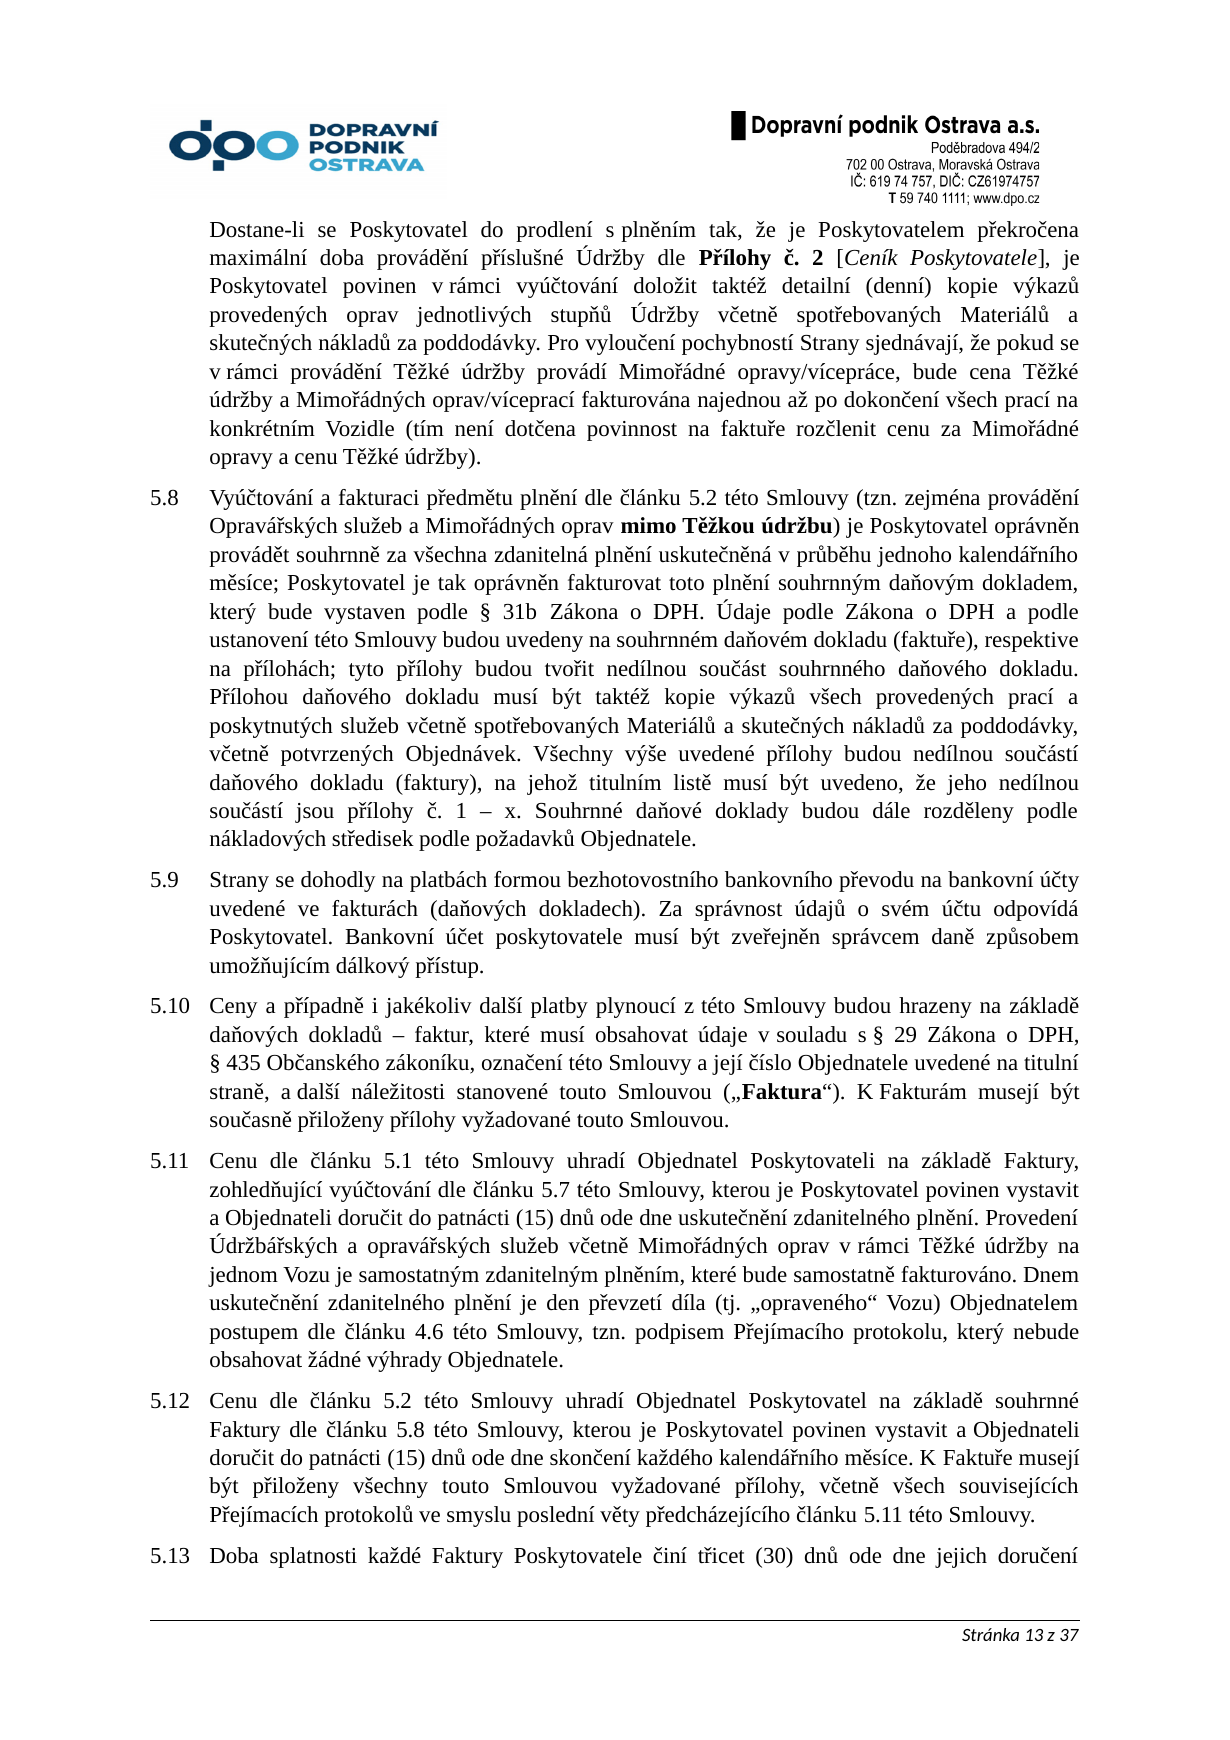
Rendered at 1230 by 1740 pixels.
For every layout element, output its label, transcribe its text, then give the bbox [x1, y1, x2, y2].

picture [150, 103, 447, 199]
text Strany se dohodly na platbách formou bezhotovostního bankovního převodu na bankovní účty uvedené ve fakturách (daňových dokladech). Za správnost údajů o svém účtu odpovídá Poskytovatel. Bankovní účet poskytovatele musí být zveřejněn správcem daně způsobem umožňujícím dálkový přístup. [150, 866, 1080, 978]
text Doba splatnosti každé Faktury Poskytovatele činí třicet (30) dnů ode dne jejich doručení Objednateli. [150, 1542, 1080, 1568]
text Cenu dle článku 5.2 této Smlouvy uhradí Objednatel Poskytovatel na základě souhrnné Faktury dle článku 5.8 této Smlouvy, kterou je Poskytovatel povinen vystavit a Objednateli doručit do patnácti (15) dnů ode dne skončení každého kalendářního měsíce. K Faktuře musejí být přiloženy všechny touto Smlouvou vyžadované přílohy, včetně všech souvisejících Přejímacích protokolů ve smyslu poslední věty předcházejícího článku 5.11 této Smlouvy. [150, 1387, 1080, 1527]
text Ceny a případně i jakékoliv další platby plynoucí z této Smlouvy budou hrazeny na základě daňových dokladů – faktur, které musí obsahovat údaje v souladu s § 29 Zákona o DPH, § 435 Občanského zákoníku, označení této Smlouvy a její číslo Objednatele uvedené na titulní straně, a další náležitosti stanovené touto Smlouvou („Faktura“). K Fakturám musejí být současně přiloženy přílohy vyžadované touto Smlouvou. [150, 993, 1080, 1133]
text Vyúčtování a fakturaci předmětu plnění dle článku 5.2 této Smlouvy (tzn. zejména provádění Opravářských služeb a Mimořádných oprav mimo Těžkou údržbu) je Poskytovatel oprávněn provádět souhrnně za všechna zdanitelná plnění uskutečněná v průběhu jednoho kalendářního měsíce; Poskytovatel je tak oprávněn fakturovat toto plnění souhrnným daňovým dokladem, který bude vystaven podle § 31b Zákona o DPH. Údaje podle Zákona o DPH a podle ustanovení této Smlouvy budou uvedeny na souhrnném daňovém dokladu (faktuře), respektive na přílohách; tyto přílohy budou tvořit nedílnou součást souhrnného daňového dokladu. Přílohou daňového dokladu musí být taktéž kopie výkazů všech provedených prací a poskytnutých služeb včetně spotřebovaných Materiálů a skutečných nákladů za poddodávky, včetně potvrzených Objednávek. Všechny výše uvedené přílohy budou nedílnou součástí daňového dokladu (faktury), na jehož titulním listě musí být uvedeno, že jeho nedílnou součástí jsou přílohy č. 1 – x. Souhrnné daňové doklady budou dále rozděleny podle nákladových středisek podle požadavků Objednatele. [150, 484, 1080, 852]
text Cenu dle článku 5.1 této Smlouvy uhradí Objednatel Poskytovateli na základě Faktury, zohledňující vyúčtování dle článku 5.7 této Smlouvy, kterou je Poskytovatel povinen vystavit a Objednateli doručit do patnácti (15) dnů ode dne uskutečnění zdanitelného plnění. Provedení Údržbářských a opravářských služeb včetně Mimořádných oprav v rámci Těžké údržby na jednom Vozu je samostatným zdanitelným plněním, které bude samostatně fakturováno. Dnem uskutečnění zdanitelného plnění je den převzetí díla (tj. „opraveného“ Vozu) Objednatelem postupem dle článku 4.6 této Smlouvy, tzn. podpisem Přejímacího protokolu, který nebude obsahovat žádné výhrady Objednatele. [150, 1147, 1080, 1373]
picture [731, 111, 1040, 206]
